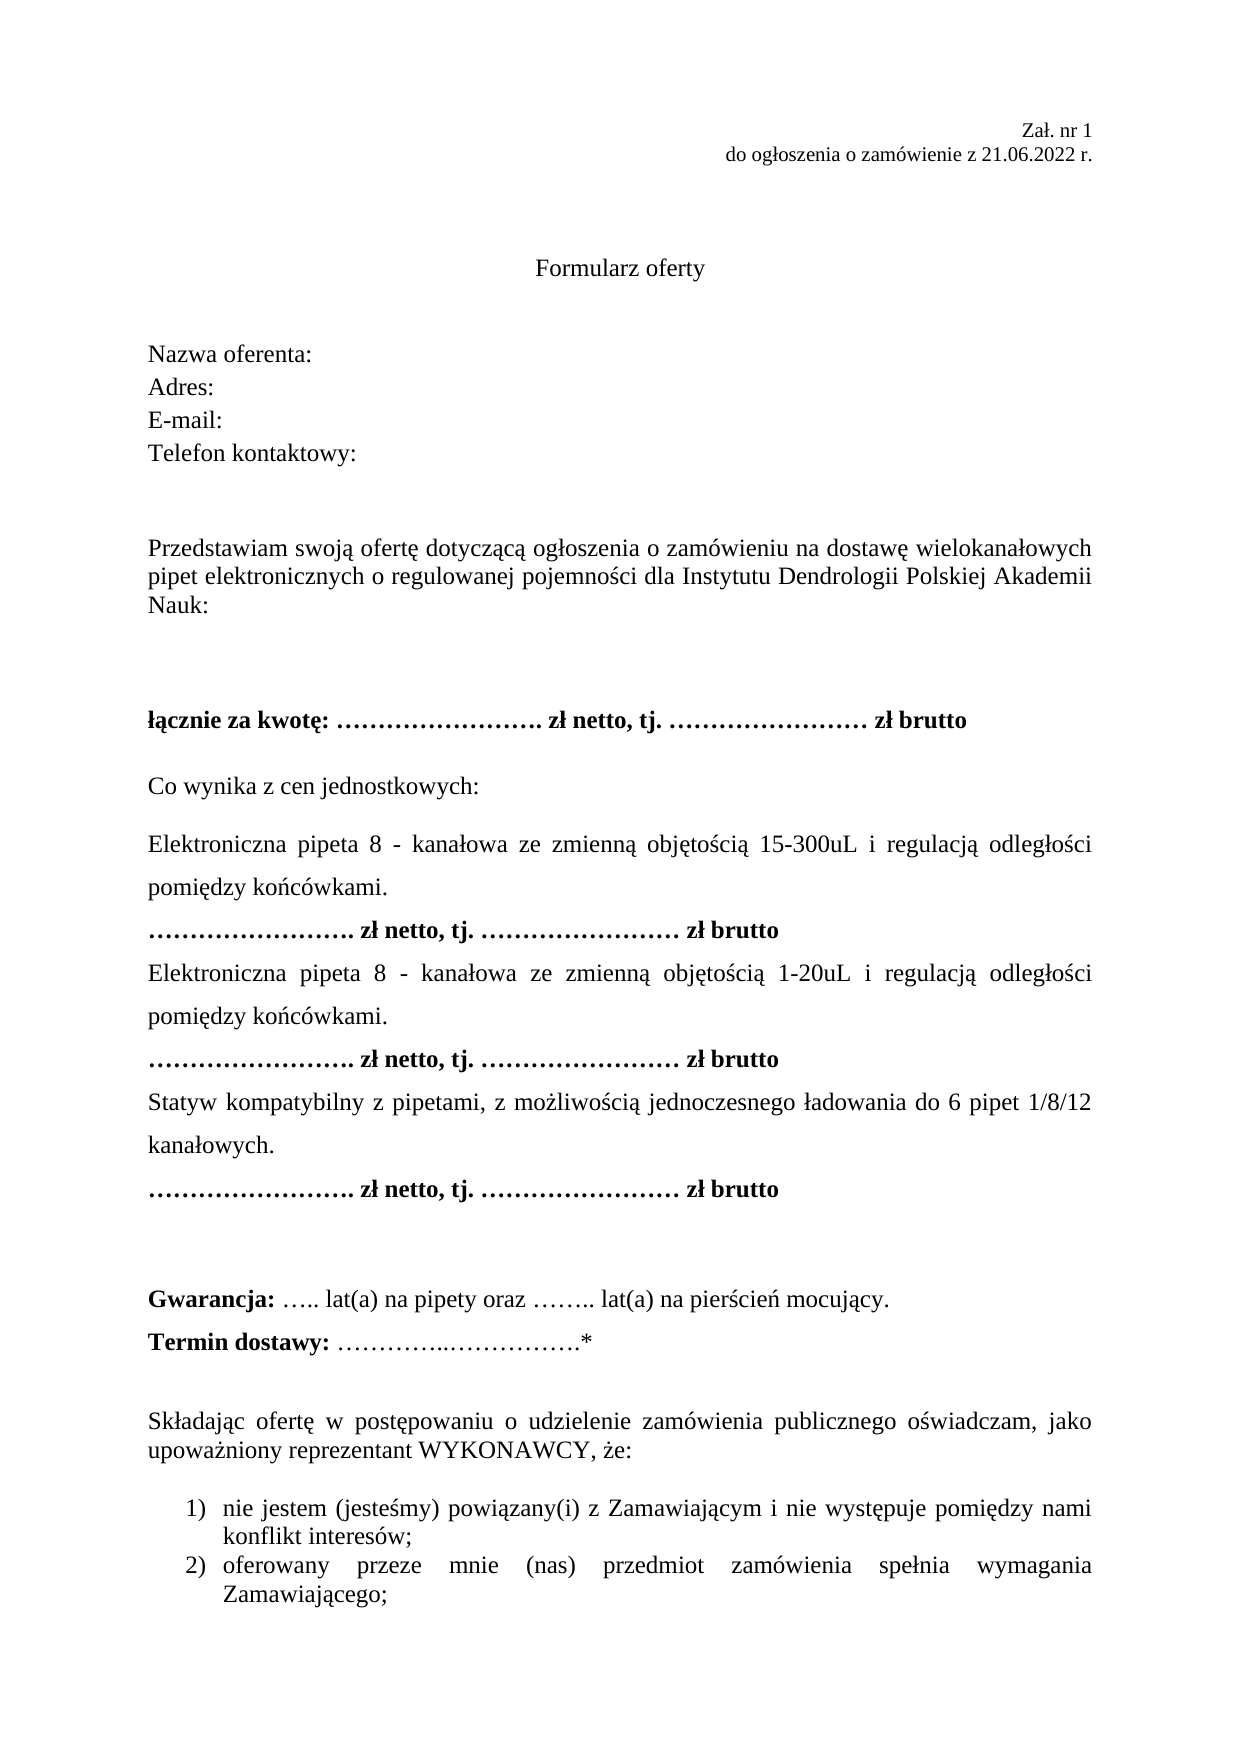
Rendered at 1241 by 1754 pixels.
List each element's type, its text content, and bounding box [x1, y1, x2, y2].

text Elektroniczna pipeta 8 - kanałowa ze zmienną objętością 15-300uL i regulacją odległości pomiędzy końcówkami. [148, 829, 1093, 901]
text ……………………. zł netto, tj. …………………… zł brutto [148, 1174, 1093, 1202]
text ……………………. zł netto, tj. …………………… zł brutto [148, 1044, 1093, 1073]
text Zał. nr 1 [148, 118, 1093, 142]
text Formularz oferty [148, 253, 1093, 281]
list nie jestem (jesteśmy) powiązany(i) z Zamawiającym i nie występuje pomiędzy nami konflikt interesów; [185, 1493, 1093, 1550]
text łącznie za kwotę: ……………………. zł netto, tj. …………………… zł brutto [148, 705, 1093, 734]
text Składając ofertę w postępowaniu o udzielenie zamówienia publicznego oświadczam, jako upoważniony reprezentant WYKONAWCY, że: [148, 1406, 1093, 1464]
text Nazwa oferenta: [148, 339, 1093, 368]
text Adres: [148, 372, 1093, 401]
text Co wynika z cen jednostkowych: [148, 771, 1093, 800]
list oferowany przeze mnie (nas) przedmiot zamówienia spełnia wymagania Zamawiającego; [185, 1550, 1093, 1608]
text do ogłoszenia o zamówienie z 21.06.2022 r. [148, 142, 1093, 166]
text Termin dostawy: …………..…………….* [148, 1327, 1093, 1356]
text Telefon kontaktowy: [148, 438, 1093, 467]
list ……………………. zł netto, tj. …………………… zł brutto [148, 915, 1093, 944]
text Statyw kompatybilny z pipetami, z możliwością jednoczesnego ładowania do 6 pipet 1/8/12 kanałowych. [148, 1087, 1093, 1159]
text Gwarancja: ….. lat(a) na pipety oraz …….. lat(a) na pierścień mocujący. [148, 1284, 1093, 1313]
text Elektroniczna pipeta 8 - kanałowa ze zmienną objętością 1-20uL i regulacją odległości pomiędzy końcówkami. [148, 958, 1093, 1030]
text E-mail: [148, 405, 1093, 434]
text Przedstawiam swoją ofertę dotyczącą ogłoszenia o zamówieniu na dostawę wielokanałowych pipet elektronicznych o regulowanej pojemności dla Instytutu Dendrologii Polskiej Akademii Nauk: [148, 533, 1093, 619]
